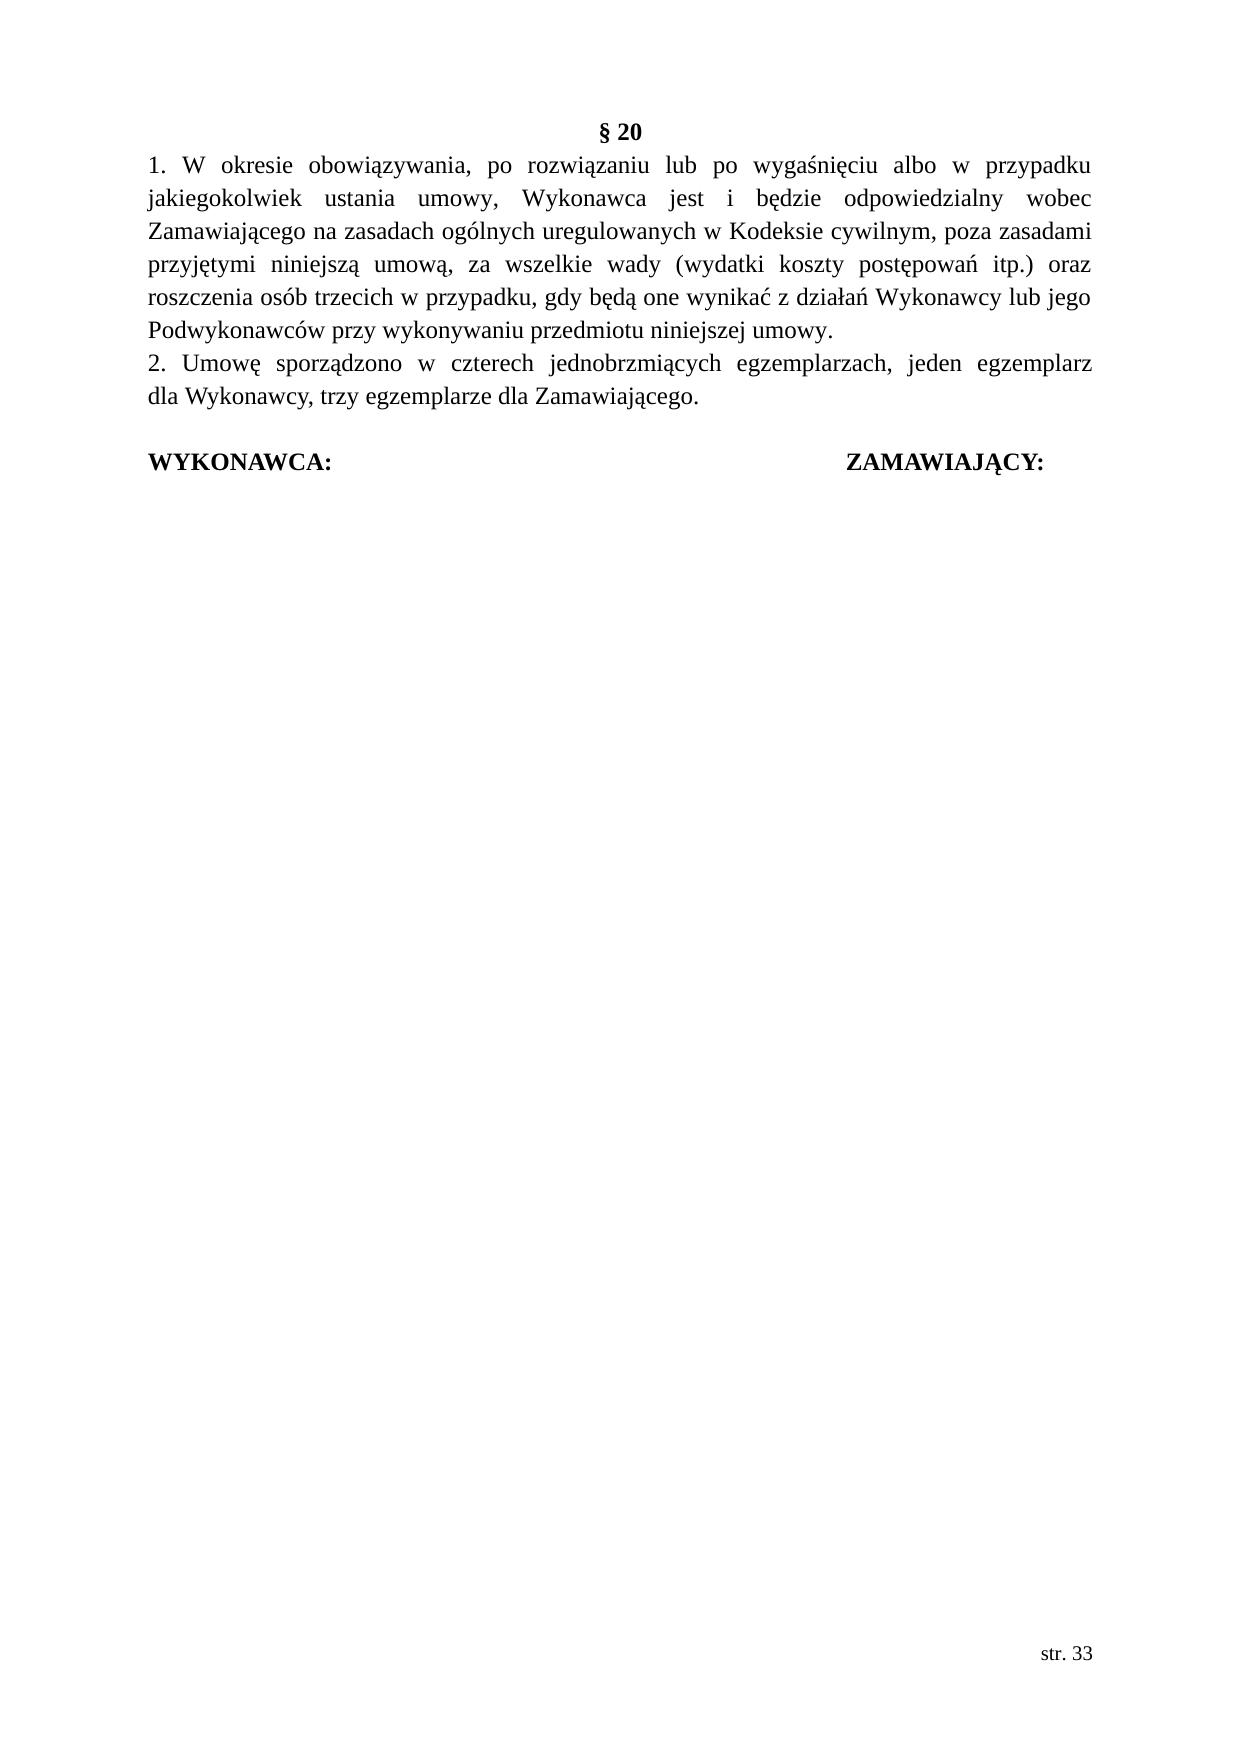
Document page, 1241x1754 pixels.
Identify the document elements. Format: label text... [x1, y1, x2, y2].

text § 20 [148, 117, 1092, 146]
text 2. Umowę sporządzono w czterech jednobrzmiących egzemplarzach, jeden egzemplarz dla Wykonawcy, trzy egzemplarze dla Zamawiającego. [148, 348, 1092, 410]
text 1. W okresie obowiązywania, po rozwiązaniu lub po wygaśnięciu albo w przypadku jakiegokolwiek ustania umowy, Wykonawca jest i będzie odpowiedzialny wobec Zamawiającego na zasadach ogólnych uregulowanych w Kodeksie cywilnym, poza zasadami przyjętymi niniejszą umową, za wszelkie wady (wydatki koszty postępowań itp.) oraz roszczenia osób trzecich w przypadku, gdy będą one wynikać z działań Wykonawcy lub jego Podwykonawców przy wykonywaniu przedmiotu niniejszej umowy. [148, 150, 1092, 344]
text WYKONAWCA: ZAMAWIAJĄCY: [148, 447, 1092, 476]
